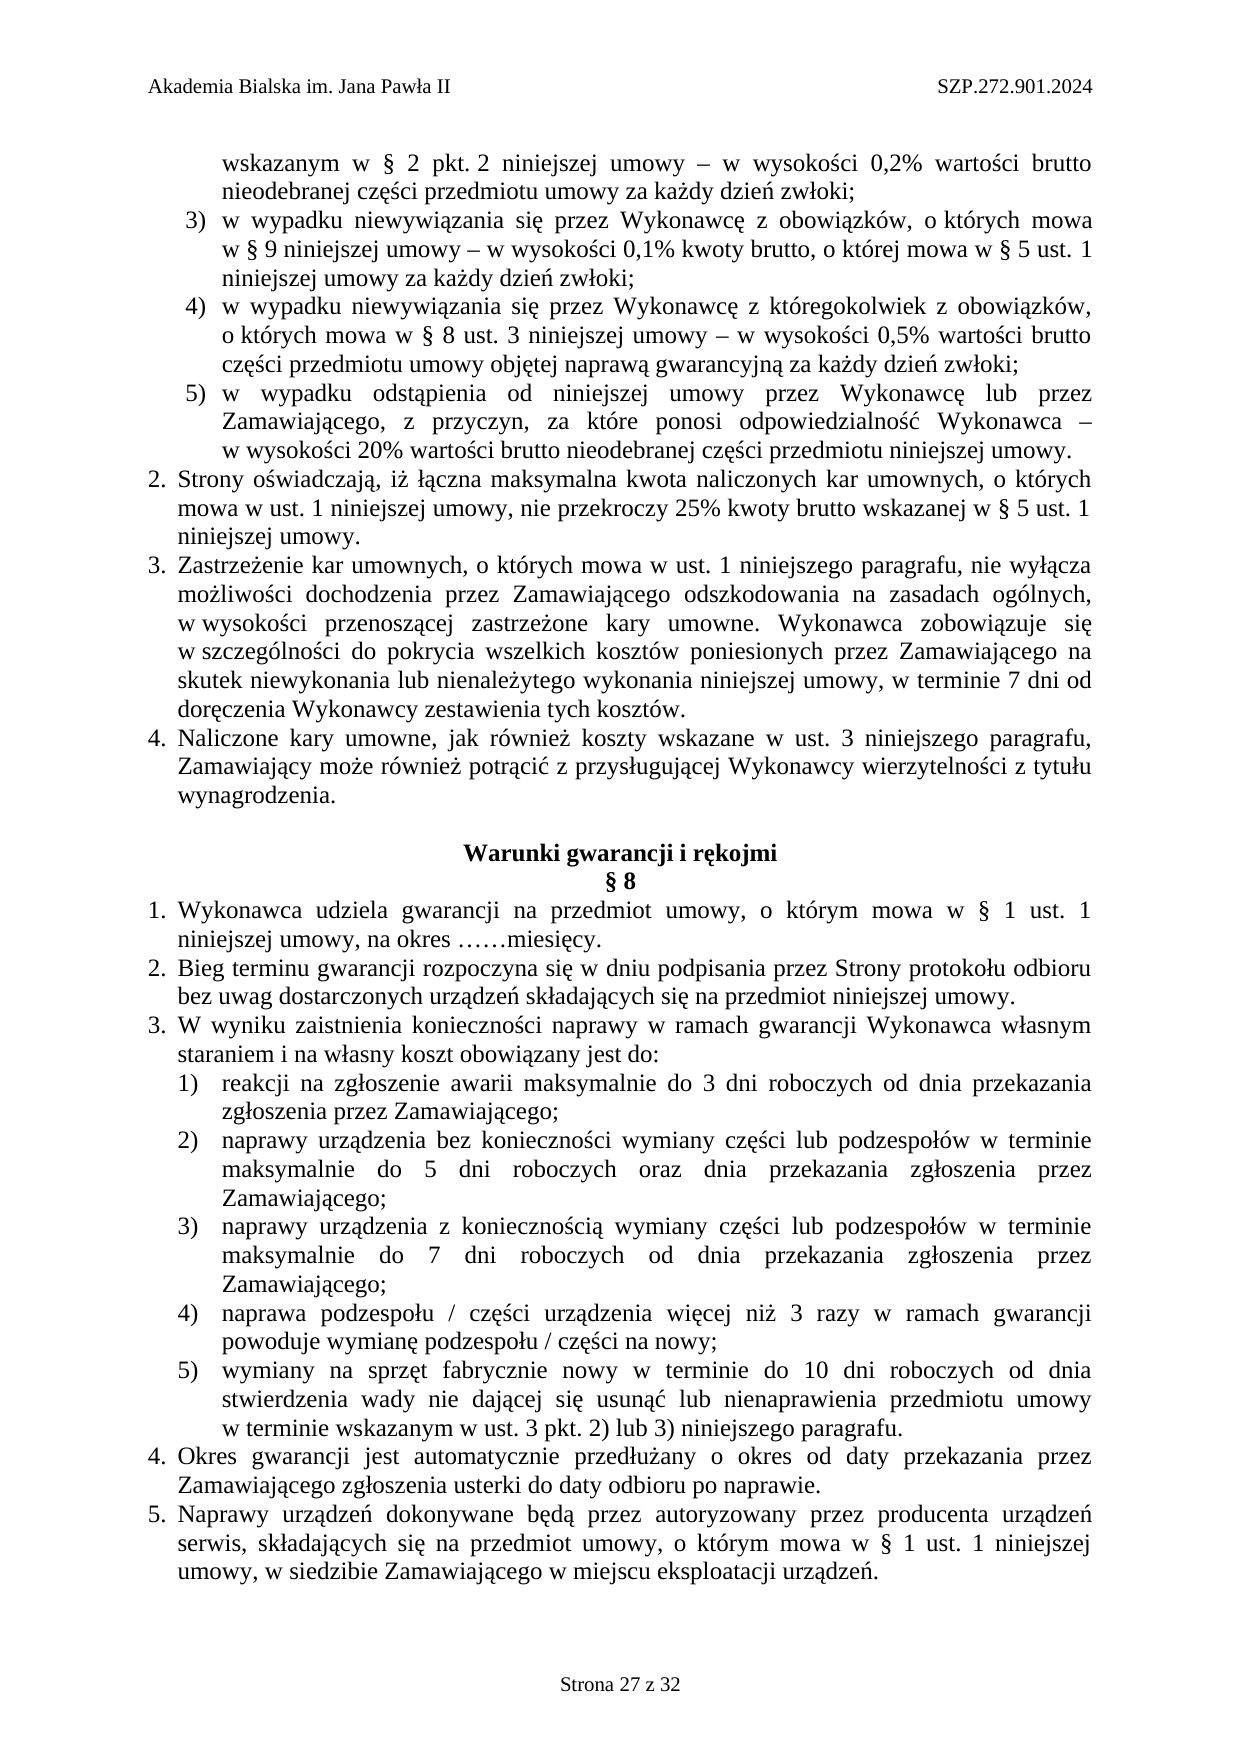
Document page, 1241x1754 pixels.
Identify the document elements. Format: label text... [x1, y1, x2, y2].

list w wypadku niewywiązania się przez Wykonawcę z któregokolwiek z obowiązków, o których mowa w § 8 ust. 3 niniejszej umowy – w wysokości 0,5% wartości brutto części przedmiotu umowy objętej naprawą gwarancyjną za każdy dzień zwłoki; [185, 291, 1093, 378]
list wymiany na sprzęt fabrycznie nowy w terminie do 10 dni roboczych od dnia stwierdzenia wady nie dającej się usunąć lub nienaprawienia przedmiotu umowy w terminie wskazanym w ust. 3 pkt. 2) lub 3) niniejszego paragrafu. [177, 1355, 1093, 1441]
list Naliczone kary umowne, jak również koszty wskazane w ust. 3 niniejszego paragrafu, Zamawiający może również potrącić z przysługującej Wykonawcy wierzytelności z tytułu wynagrodzenia. [148, 723, 1093, 809]
text § 8 [148, 866, 1093, 895]
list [185, 148, 1093, 205]
list Zastrzeżenie kar umownych, o których mowa w ust. 1 niniejszego paragrafu, nie wyłącza możliwości dochodzenia przez Zamawiającego odszkodowania na zasadach ogólnych, w wysokości przenoszącej zastrzeżone kary umowne. Wykonawca zobowiązuje się w szczególności do pokrycia wszelkich kosztów poniesionych przez Zamawiającego na skutek niewykonania lub nienależytego wykonania niniejszej umowy, w terminie 7 dni od doręczenia Wykonawcy zestawienia tych kosztów. [148, 550, 1093, 723]
list Okres gwarancji jest automatycznie przedłużany o okres od daty przekazania przez Zamawiającego zgłoszenia usterki do daty odbioru po naprawie. [148, 1441, 1093, 1499]
list Strony oświadczają, iż łączna maksymalna kwota naliczonych kar umownych, o których mowa w ust. 1 niniejszej umowy, nie przekroczy 25% kwoty brutto wskazanej w § 5 ust. 1 niniejszej umowy. [148, 464, 1093, 550]
list Wykonawca udziela gwarancji na przedmiot umowy, o którym mowa w § 1 ust. 1 niniejszej umowy, na okres ……miesięcy. [148, 895, 1093, 953]
list naprawy urządzenia z koniecznością wymiany części lub podzespołów w terminie maksymalnie do 7 dni roboczych od dnia przekazania zgłoszenia przez Zamawiającego; [177, 1211, 1093, 1298]
text Warunki gwarancji i rękojmi [148, 838, 1093, 866]
list w wypadku niewywiązania się przez Wykonawcę z obowiązków, o których mowa w § 9 niniejszej umowy – w wysokości 0,1% kwoty brutto, o której mowa w § 5 ust. 1 niniejszej umowy za każdy dzień zwłoki; [185, 205, 1093, 291]
list naprawy urządzenia bez konieczności wymiany części lub podzespołów w terminie maksymalnie do 5 dni roboczych oraz dnia przekazania zgłoszenia przez Zamawiającego; [177, 1125, 1093, 1211]
list reakcji na zgłoszenie awarii maksymalnie do 3 dni roboczych od dnia przekazania zgłoszenia przez Zamawiającego; [177, 1068, 1093, 1125]
list naprawa podzespołu / części urządzenia więcej niż 3 razy w ramach gwarancji powoduje wymianę podzespołu / części na nowy; [177, 1298, 1093, 1355]
list W wyniku zaistnienia konieczności naprawy w ramach gwarancji Wykonawca własnym staraniem i na własny koszt obowiązany jest do: [148, 1010, 1093, 1068]
list Naprawy urządzeń dokonywane będą przez autoryzowany przez producenta urządzeń serwis, składających się na przedmiot umowy, o którym mowa w § 1 ust. 1 niniejszej umowy, w siedzibie Zamawiającego w miejscu eksploatacji urządzeń. [148, 1499, 1093, 1585]
list w wypadku odstąpienia od niniejszej umowy przez Wykonawcę lub przez Zamawiającego, z przyczyn, za które ponosi odpowiedzialność Wykonawca – w wysokości 20% wartości brutto nieodebranej części przedmiotu niniejszej umowy. [185, 378, 1093, 464]
list Bieg terminu gwarancji rozpoczyna się w dniu podpisania przez Strony protokołu odbioru bez uwag dostarczonych urządzeń składających się na przedmiot niniejszej umowy. [148, 953, 1093, 1010]
